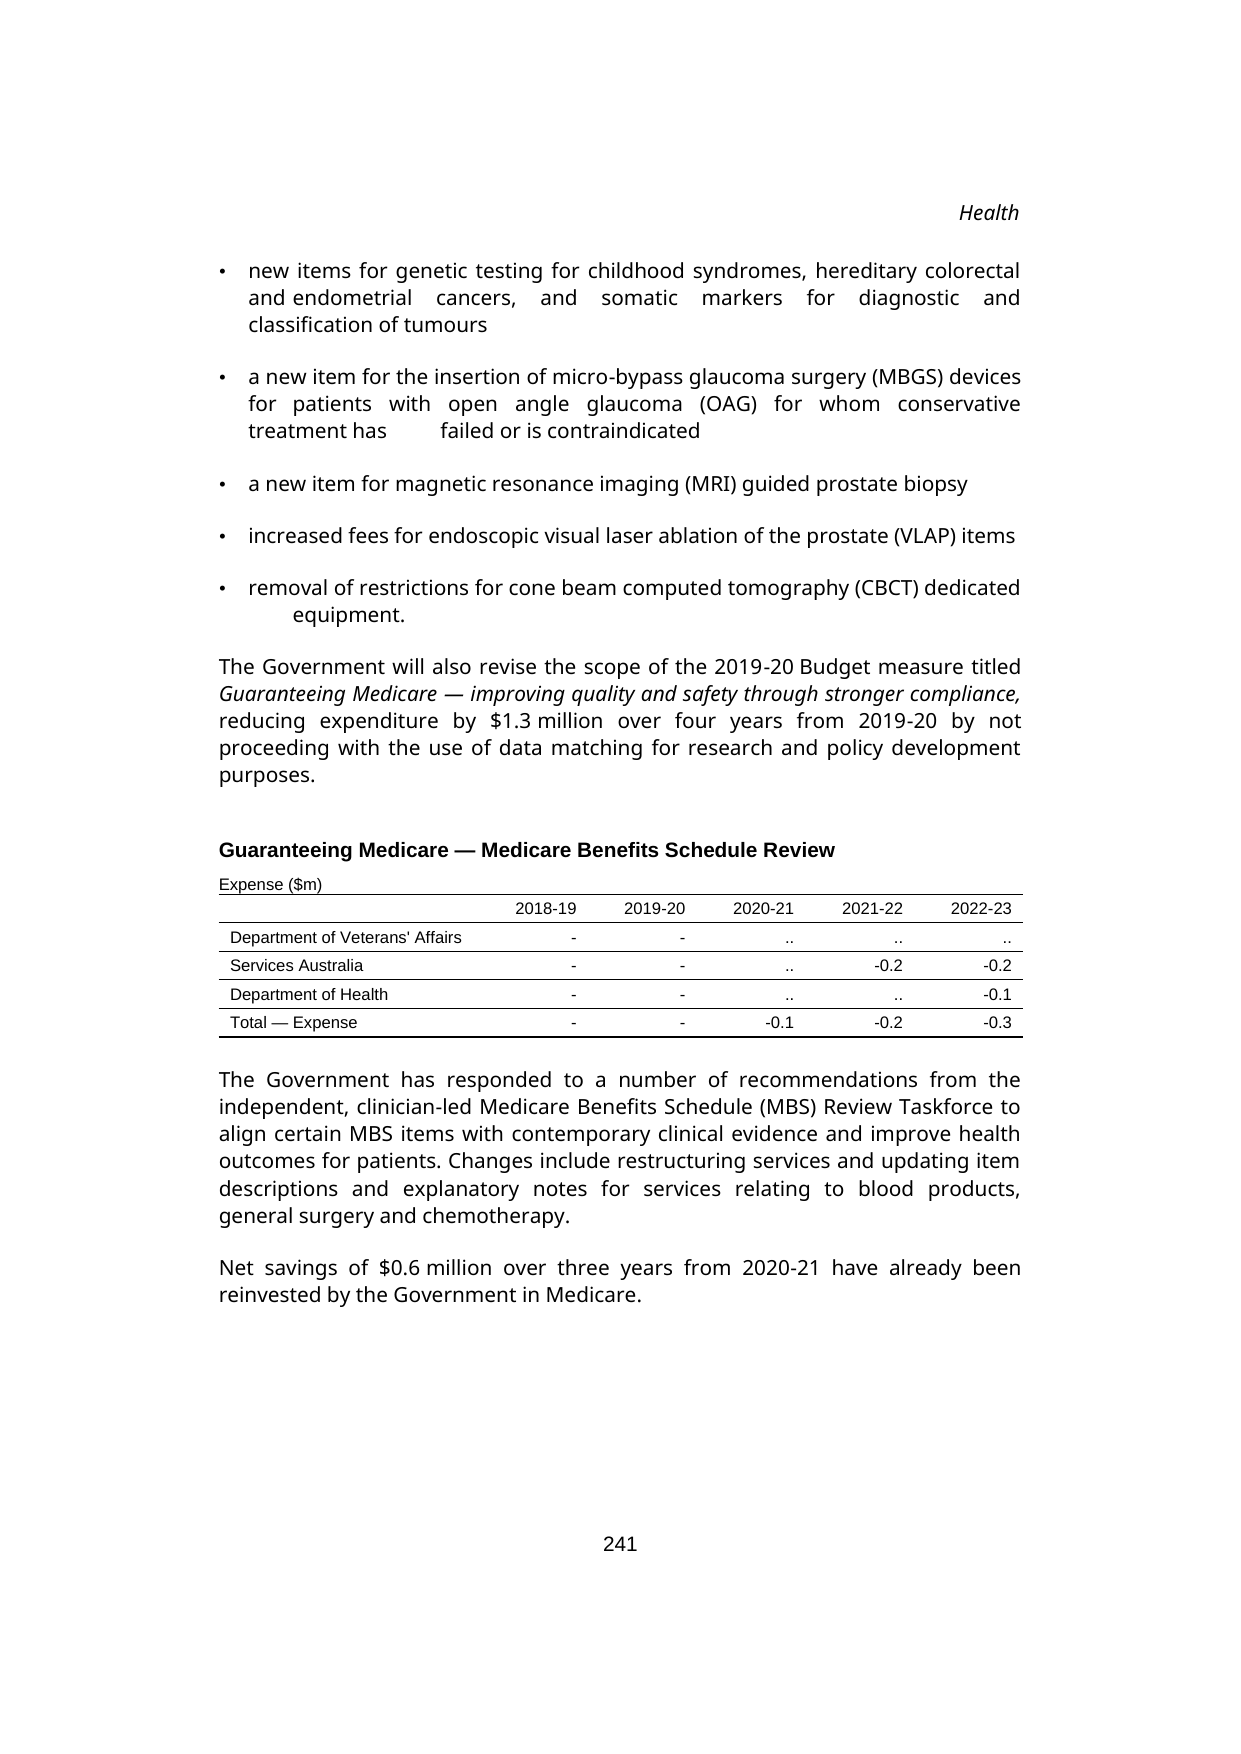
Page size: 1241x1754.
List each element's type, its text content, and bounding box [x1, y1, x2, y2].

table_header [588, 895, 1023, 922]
text removal of restrictions for cone beam computed tomography (CBCT) dedicated equipment. [218, 573, 1022, 628]
title Guaranteeing Medicare — Medicare Benefits Schedule Review [218, 838, 1022, 862]
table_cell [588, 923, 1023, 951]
text Net savings of $0.6 million over three years from 2020-21 have already been reinvested by the Government in Medicare. [218, 1253, 1022, 1308]
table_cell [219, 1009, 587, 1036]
text The Government has responded to a number of recommendations from the independent, clinician-led Medicare Benefits Schedule (MBS) Review Taskforce to align certain MBS items with contemporary clinical evidence and improve health outcomes for patients. Changes include restructuring services and updating item descriptions and explanatory notes for services relating to blood products, general surgery and chemotherapy. [218, 1066, 1022, 1228]
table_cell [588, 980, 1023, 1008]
text a new item for the insertion of micro-bypass glaucoma surgery (MBGS) devices for patients with open angle glaucoma (OAG) for whom conservative treatment has failed or is contraindicated [218, 363, 1022, 444]
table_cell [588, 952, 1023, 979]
text increased fees for endoscopic visual laser ablation of the prostate (VLAP) items [218, 521, 1022, 548]
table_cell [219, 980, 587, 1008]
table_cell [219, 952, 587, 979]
text The Government will also revise the scope of the 2019-20 Budget measure titled Guaranteeing Medicare — improving quality and safety through stronger compliance, reducing expenditure by $1.3 million over four years from 2019-20 by not proceeding with the use of data matching for research and policy development purposes. [218, 653, 1022, 788]
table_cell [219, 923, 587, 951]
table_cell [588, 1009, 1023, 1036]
text new items for genetic testing for childhood syndromes, hereditary colorectal and endometrial cancers, and somatic markers for diagnostic and classification of tumours [218, 257, 1022, 338]
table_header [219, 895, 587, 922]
subtitle Expense ($m) [218, 874, 1022, 894]
text a new item for magnetic resonance imaging (MRI) guided prostate biopsy [218, 469, 1022, 496]
